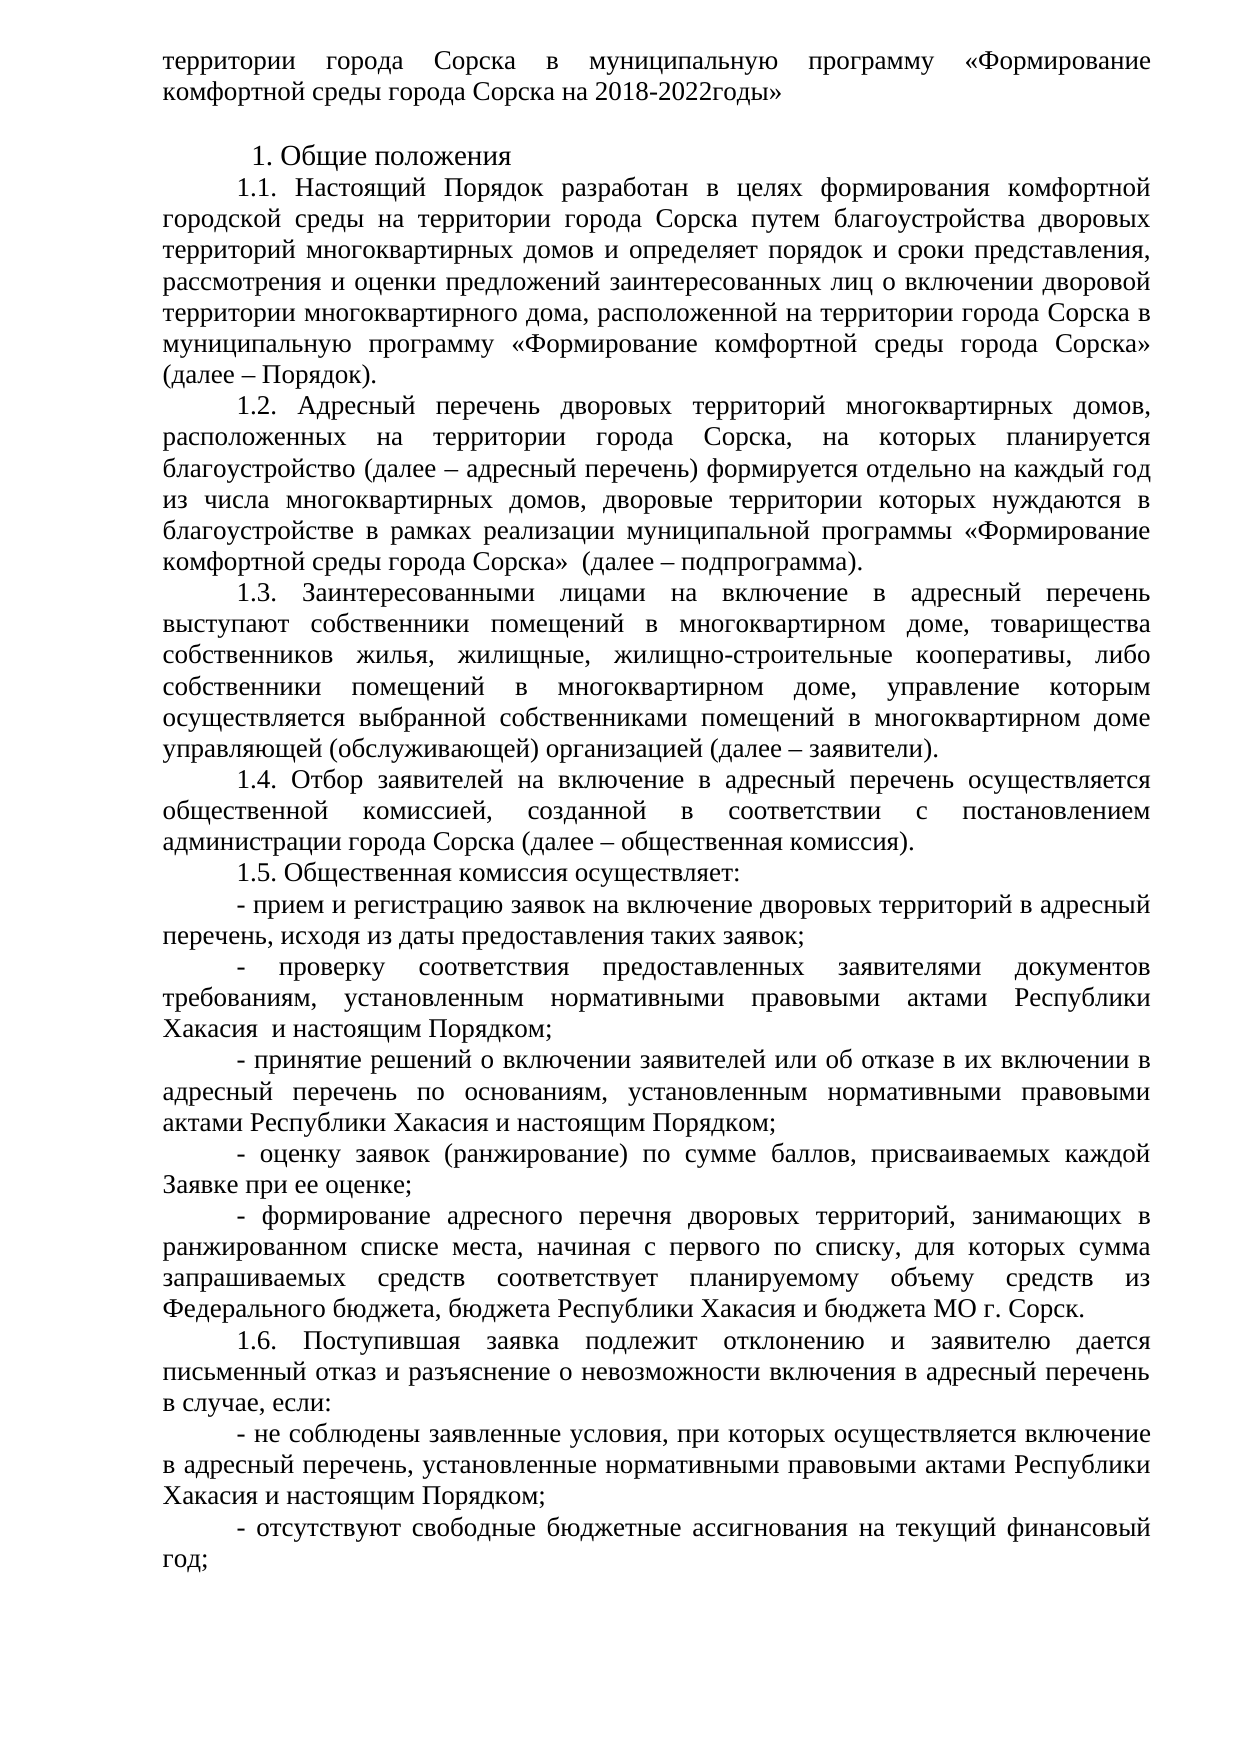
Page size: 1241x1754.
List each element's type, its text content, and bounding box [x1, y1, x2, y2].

text - принятие решений о включении заявителей или об отказе в их включении в адресный перечень по основаниям, установленным нормативными правовыми актами Республики Хакасия и настоящим Порядком; [162, 1043, 1152, 1137]
text 1.6. Поступившая заявка подлежит отклонению и заявителю дается письменный отказ и разъяснение о невозможности включения в адресный перечень в случае, если: [162, 1324, 1152, 1417]
text 1.3. Заинтересованными лицами на включение в адресный перечень выступают собственники помещений в многоквартирном доме, товарищества собственников жилья, жилищные, жилищно-строительные кооперативы, либо собственники помещений в многоквартирном доме, управление которым осуществляется выбранной собственниками помещений в многоквартирном доме управляющей (обслуживающей) организацией (далее – заявители). [162, 576, 1152, 763]
text 1.1. Настоящий Порядок разработан в целях формирования комфортной городской среды на территории города Сорска путем благоустройства дворовых территорий многоквартирных домов и определяет порядок и сроки представления, рассмотрения и оценки предложений заинтересованных лиц о включении дворовой территории многоквартирного дома, расположенной на территории города Сорска в муниципальную программу «Формирование комфортной среды города Сорска» (далее – Порядок). [162, 171, 1152, 389]
text - проверку соответствия предоставленных заявителями документов требованиям, установленным нормативными правовыми актами Республики Хакасия и настоящим Порядком; [162, 950, 1152, 1043]
text - прием и регистрацию заявок на включение дворовых территорий в адресный перечень, исходя из даты предоставления таких заявок; [162, 888, 1152, 950]
text 1.4. Отбор заявителей на включение в адресный перечень осуществляется общественной комиссией, созданной в соответствии с постановлением администрации города Сорска (далее – общественная комиссия). [162, 763, 1152, 857]
text - не соблюдены заявленные условия, при которых осуществляется включение в адресный перечень, установленные нормативными правовыми актами Республики Хакасия и настоящим Порядком; [162, 1417, 1152, 1511]
text 1. Общие положения [236, 138, 1152, 171]
text - формирование адресного перечня дворовых территорий, занимающих в ранжированном списке места, начиная с первого по списку, для которых сумма запрашиваемых средств соответствует планируемому объему средств из Федерального бюджета, бюджета Республики Хакасия и бюджета МО г. Сорск. [162, 1199, 1152, 1324]
text - отсутствуют свободные бюджетные ассигнования на текущий финансовый год; [162, 1511, 1152, 1573]
text 1.2. Адресный перечень дворовых территорий многоквартирных домов, расположенных на территории города Сорска, на которых планируется благоустройство (далее – адресный перечень) формируется отдельно на каждый год из числа многоквартирных домов, дворовые территории которых нуждаются в благоустройстве в рамках реализации муниципальной программы «Формирование комфортной среды города Сорска» (далее – подпрограмма). [162, 389, 1152, 576]
text - оценку заявок (ранжирование) по сумме баллов, присваиваемых каждой Заявке при ее оценке; [162, 1137, 1152, 1199]
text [162, 44, 1152, 107]
text 1.5. Общественная комиссия осуществляет: [162, 857, 1152, 888]
